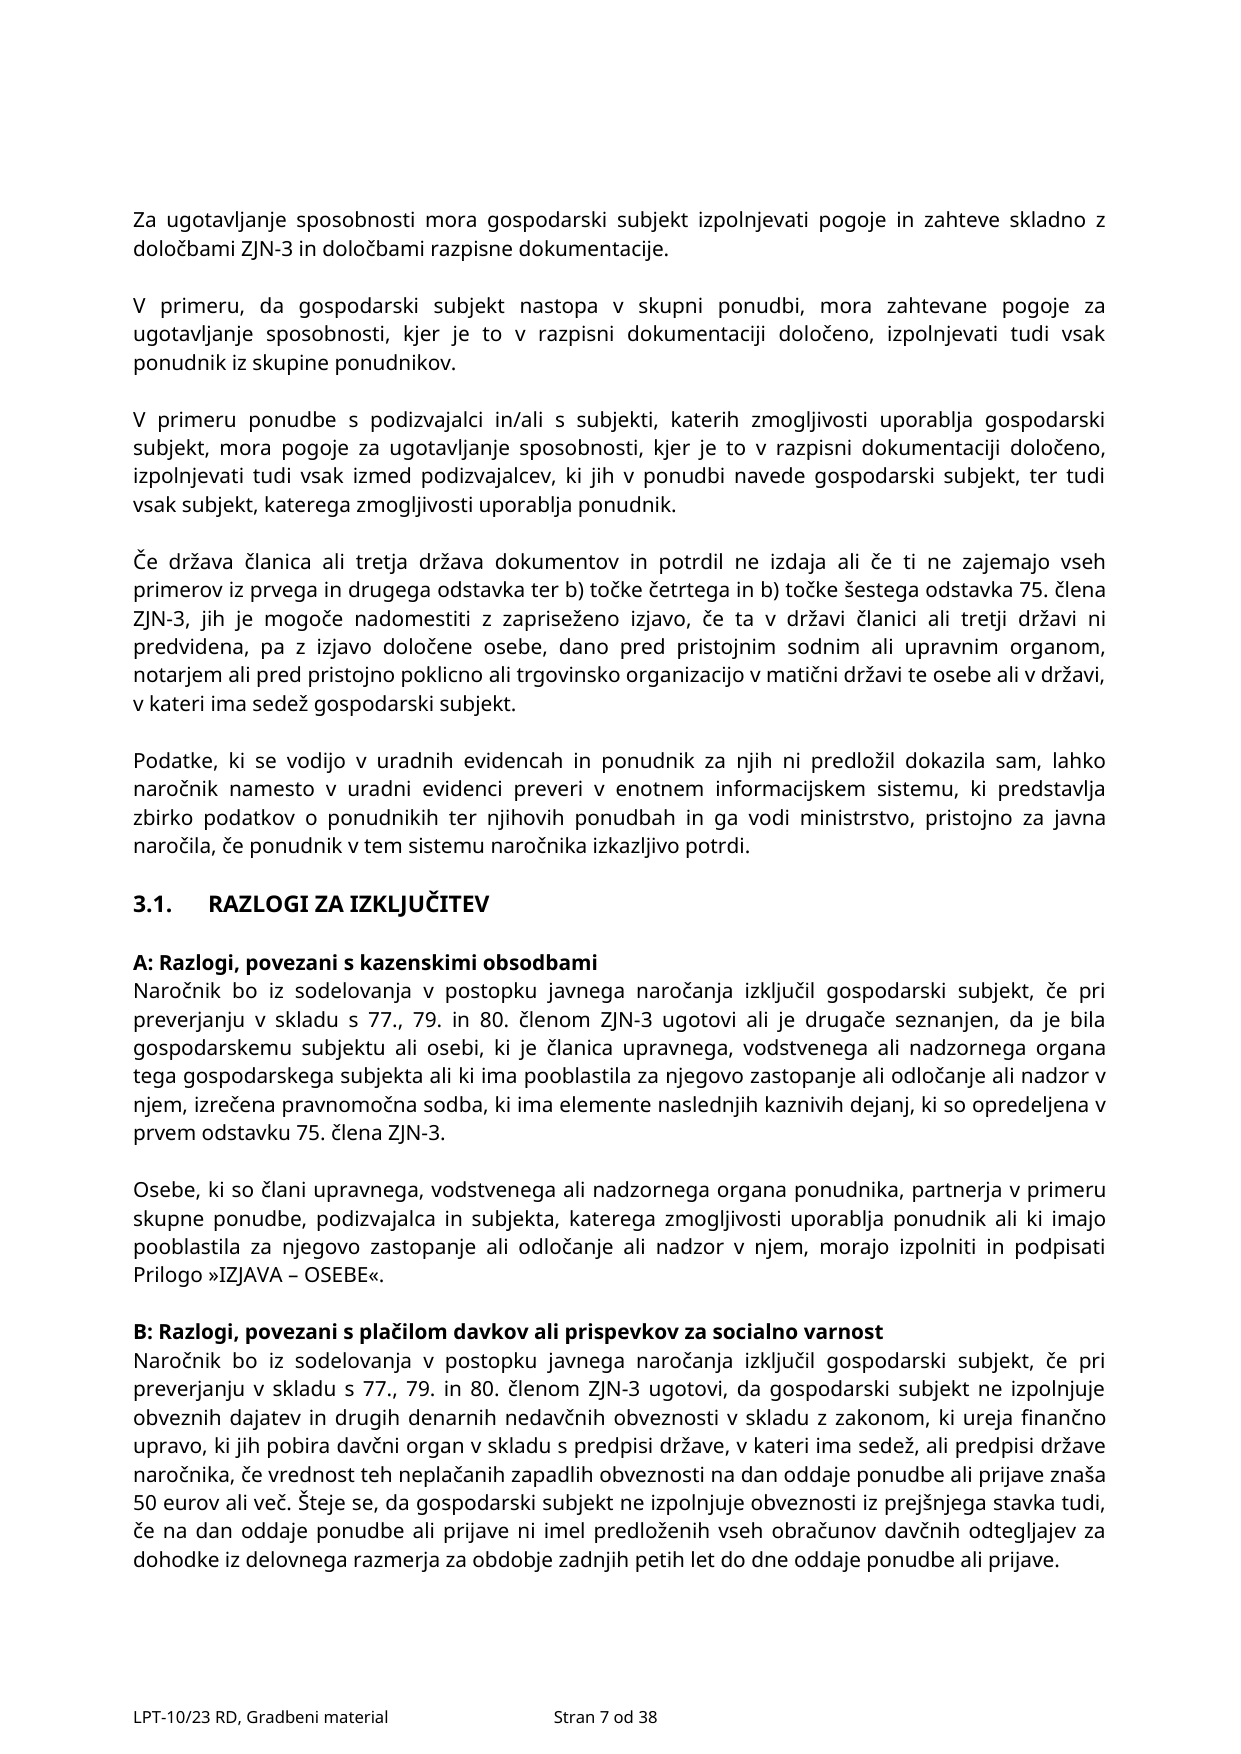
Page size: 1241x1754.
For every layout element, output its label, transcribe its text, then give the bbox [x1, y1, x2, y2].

text V primeru, da gospodarski subjekt nastopa v skupni ponudbi, mora zahtevane pogoje za ugotavljanje sposobnosti, kjer je to v razpisni dokumentaciji določeno, izpolnjevati tudi vsak ponudnik iz skupine ponudnikov. [133, 291, 1107, 376]
text Če država članica ali tretja država dokumentov in potrdil ne izdaja ali če ti ne zajemajo vseh primerov iz prvega in drugega odstavka ter b) točke četrtega in b) točke šestega odstavka 75. člena ZJN-3, jih je mogoče nadomestiti z zapriseženo izjavo, če ta v državi članici ali tretji državi ni predvidena, pa z izjavo določene osebe, dano pred pristojnim sodnim ali upravnim organom, notarjem ali pred pristojno poklicno ali trgovinsko organizacijo v matični državi te osebe ali v državi, v kateri ima sedež gospodarski subjekt. [133, 547, 1107, 717]
text V primeru ponudbe s podizvajalci in/ali s subjekti, katerih zmogljivosti uporablja gospodarski subjekt, mora pogoje za ugotavljanje sposobnosti, kjer je to v razpisni dokumentaciji določeno, izpolnjevati tudi vsak izmed podizvajalcev, ki jih v ponudbi navede gospodarski subjekt, ter tudi vsak subjekt, katerega zmogljivosti uporablja ponudnik. [133, 405, 1107, 518]
text Osebe, ki so člani upravnega, vodstvenega ali nadzornega organa ponudnika, partnerja v primeru skupne ponudbe, podizvajalca in subjekta, katerega zmogljivosti uporablja ponudnik ali ki imajo pooblastila za njegovo zastopanje ali odločanje ali nadzor v njem, morajo izpolniti in podpisati Prilogo »IZJAVA – OSEBE«. [133, 1175, 1107, 1289]
text Naročnik bo iz sodelovanja v postopku javnega naročanja izključil gospodarski subjekt, če pri preverjanju v skladu s 77., 79. in 80. členom ZJN-3 ugotovi ali je drugače seznanjen, da je bila gospodarskemu subjektu ali osebi, ki je članica upravnega, vodstvenega ali nadzornega organa tega gospodarskega subjekta ali ki ima pooblastila za njegovo zastopanje ali odločanje ali nadzor v njem, izrečena pravnomočna sodba, ki ima elemente naslednjih kaznivih dejanj, ki so opredeljena v prvem odstavku 75. člena ZJN-3. [133, 976, 1107, 1147]
text A: Razlogi, povezani s kazenskimi obsodbami [133, 948, 1107, 976]
text Za ugotavljanje sposobnosti mora gospodarski subjekt izpolnjevati pogoje in zahteve skladno z določbami ZJN-3 in določbami razpisne dokumentacije. [133, 206, 1107, 262]
list Razlogi za izključitev [133, 888, 1107, 919]
text Podatke, ki se vodijo v uradnih evidencah in ponudnik za njih ni predložil dokazila sam, lahko naročnik namesto v uradni evidenci preveri v enotnem informacijskem sistemu, ki predstavlja zbirko podatkov o ponudnikih ter njihovih ponudbah in ga vodi ministrstvo, pristojno za javna naročila, če ponudnik v tem sistemu naročnika izkazljivo potrdi. [133, 746, 1107, 860]
text B: Razlogi, povezani s plačilom davkov ali prispevkov za socialno varnost [133, 1317, 1107, 1346]
text Naročnik bo iz sodelovanja v postopku javnega naročanja izključil gospodarski subjekt, če pri preverjanju v skladu s 77., 79. in 80. členom ZJN-3 ugotovi, da gospodarski subjekt ne izpolnjuje obveznih dajatev in drugih denarnih nedavčnih obveznosti v skladu z zakonom, ki ureja finančno upravo, ki jih pobira davčni organ v skladu s predpisi države, v kateri ima sedež, ali predpisi države naročnika, če vrednost teh neplačanih zapadlih obveznosti na dan oddaje ponudbe ali prijave znaša 50 eurov ali več. Šteje se, da gospodarski subjekt ne izpolnjuje obveznosti iz prejšnjega stavka tudi, če na dan oddaje ponudbe ali prijave ni imel predloženih vseh obračunov davčnih odtegljajev za dohodke iz delovnega razmerja za obdobje zadnjih petih let do dne oddaje ponudbe ali prijave. [133, 1346, 1107, 1573]
